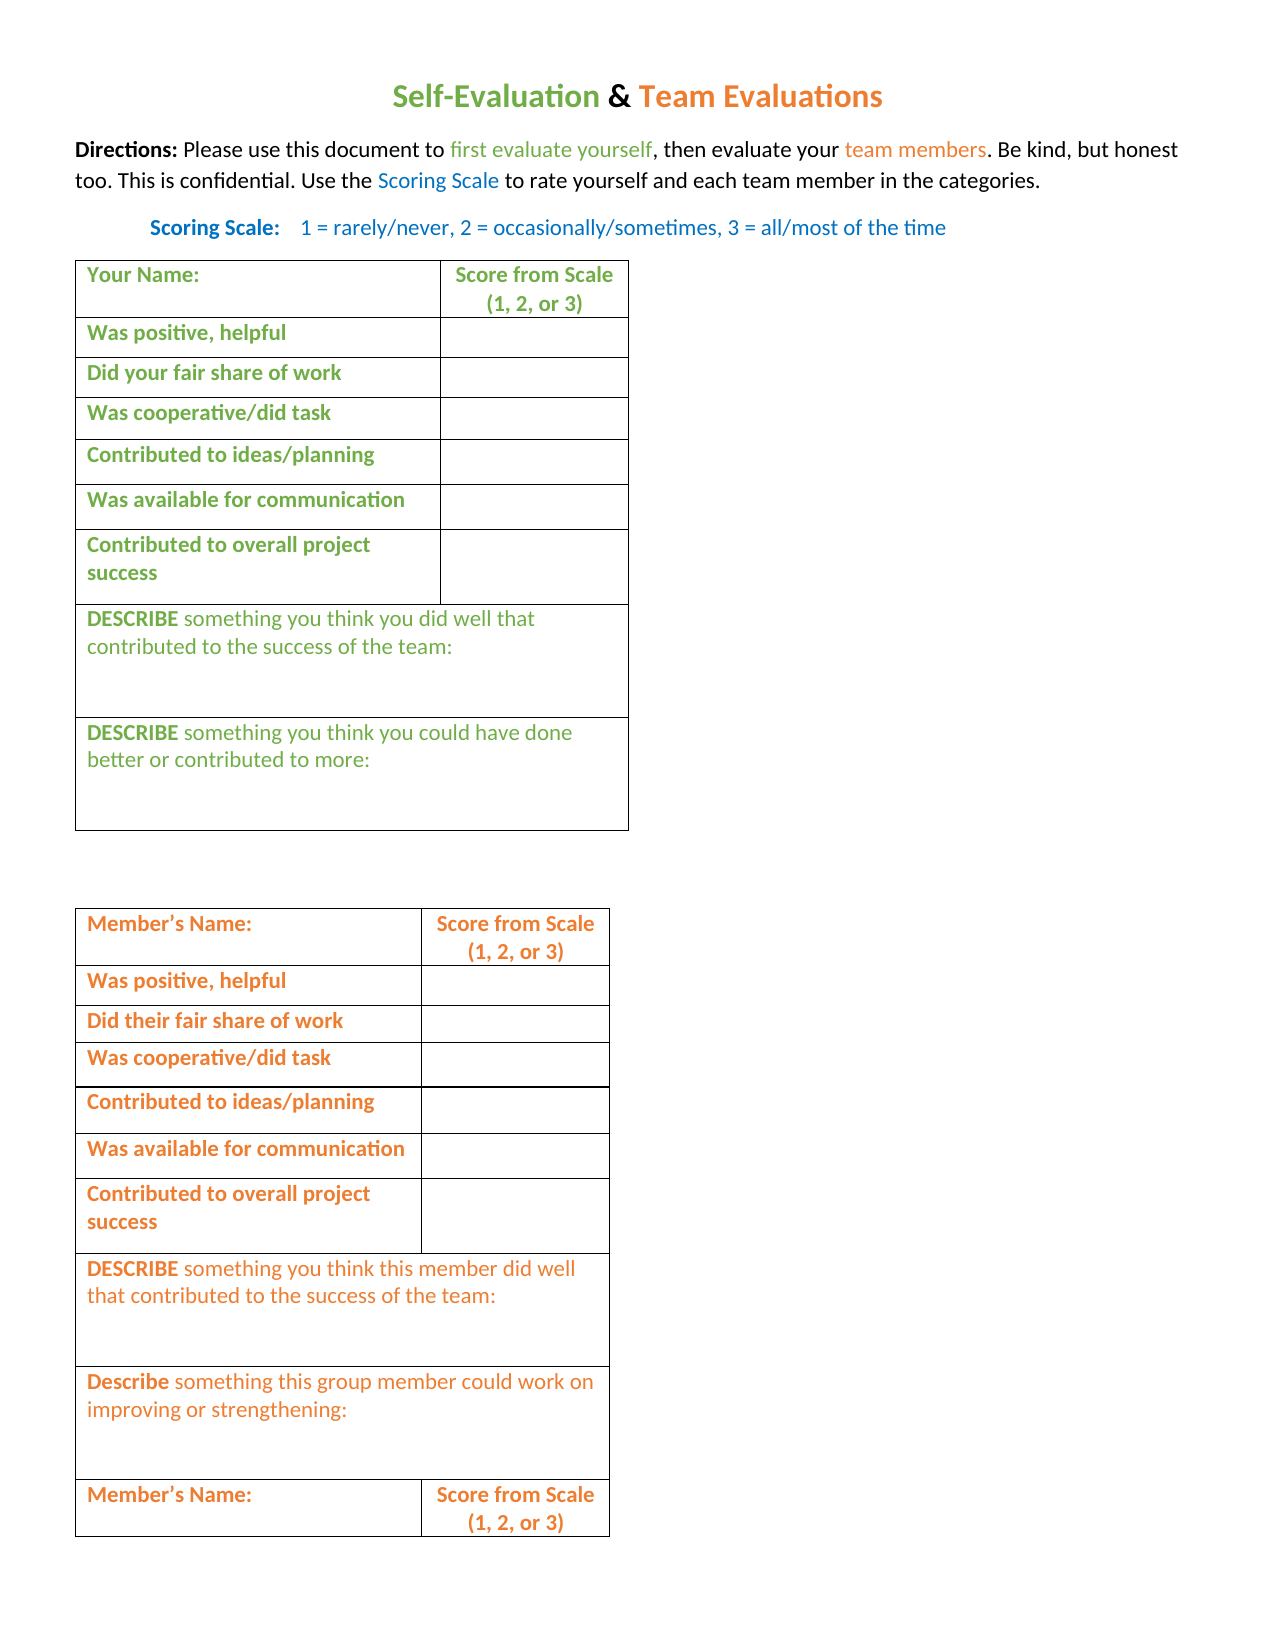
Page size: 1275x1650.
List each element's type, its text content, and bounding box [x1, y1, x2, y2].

table_header Your Name: [76, 261, 440, 317]
table_cell DESCRIBE something you think you could have done better or contributed to more: [76, 718, 628, 830]
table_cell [76, 1254, 609, 1366]
table_cell [422, 966, 609, 1005]
table_cell [422, 1043, 609, 1086]
table_cell Did their fair share of work [76, 1006, 421, 1042]
table_cell [441, 318, 628, 357]
table_cell Was positive, helpful [76, 966, 421, 1005]
text Self-Evaluation & Team Evaluations [75, 75, 1200, 116]
table_cell Score from Scale (1, 2, or 3) [422, 1480, 609, 1536]
table_cell Contributed to overall project success [76, 1179, 421, 1253]
table_cell [441, 398, 628, 439]
table_cell Was available for communication [76, 485, 440, 529]
table_cell Did your fair share of work [76, 358, 440, 397]
table_header Member’s Name: [76, 909, 421, 965]
table_cell [441, 485, 628, 529]
table_cell Was available for communication [76, 1134, 421, 1178]
table_cell [422, 1134, 609, 1178]
table_cell Was cooperative/did task [76, 398, 440, 439]
table_cell Member’s Name: [76, 1480, 421, 1536]
table_cell [422, 1088, 609, 1133]
table_header Score from Scale (1, 2, or 3) [441, 261, 628, 317]
text Directions: Please use this document to first evaluate yourself, then evaluate your team members. Be kind, but honest too. This is confidential. Use the Scoring Scale to rate yourself and each team member in the categories. [75, 136, 1200, 194]
table_cell Was cooperative/did task [76, 1043, 421, 1086]
table_cell [422, 1179, 609, 1253]
table_cell DESCRIBE something you think you did well that contributed to the success of the team: [76, 605, 628, 717]
table_cell [441, 530, 628, 603]
table_header Score from Scale (1, 2, or 3) [422, 909, 609, 965]
table_cell Contributed to ideas/planning [76, 440, 440, 484]
table_cell Contributed to overall project success [76, 530, 440, 603]
table_cell Was positive, helpful [76, 318, 440, 357]
table_cell Contributed to ideas/planning [76, 1088, 421, 1133]
table_cell [422, 1006, 609, 1042]
table_cell [441, 440, 628, 484]
text Scoring Scale: 1 = rarely/never, 2 = occasionally/sometimes, 3 = all/most of the time [75, 213, 1200, 241]
table_cell [441, 358, 628, 397]
table_cell Describe something this group member could work on improving or strengthening: [76, 1367, 609, 1479]
